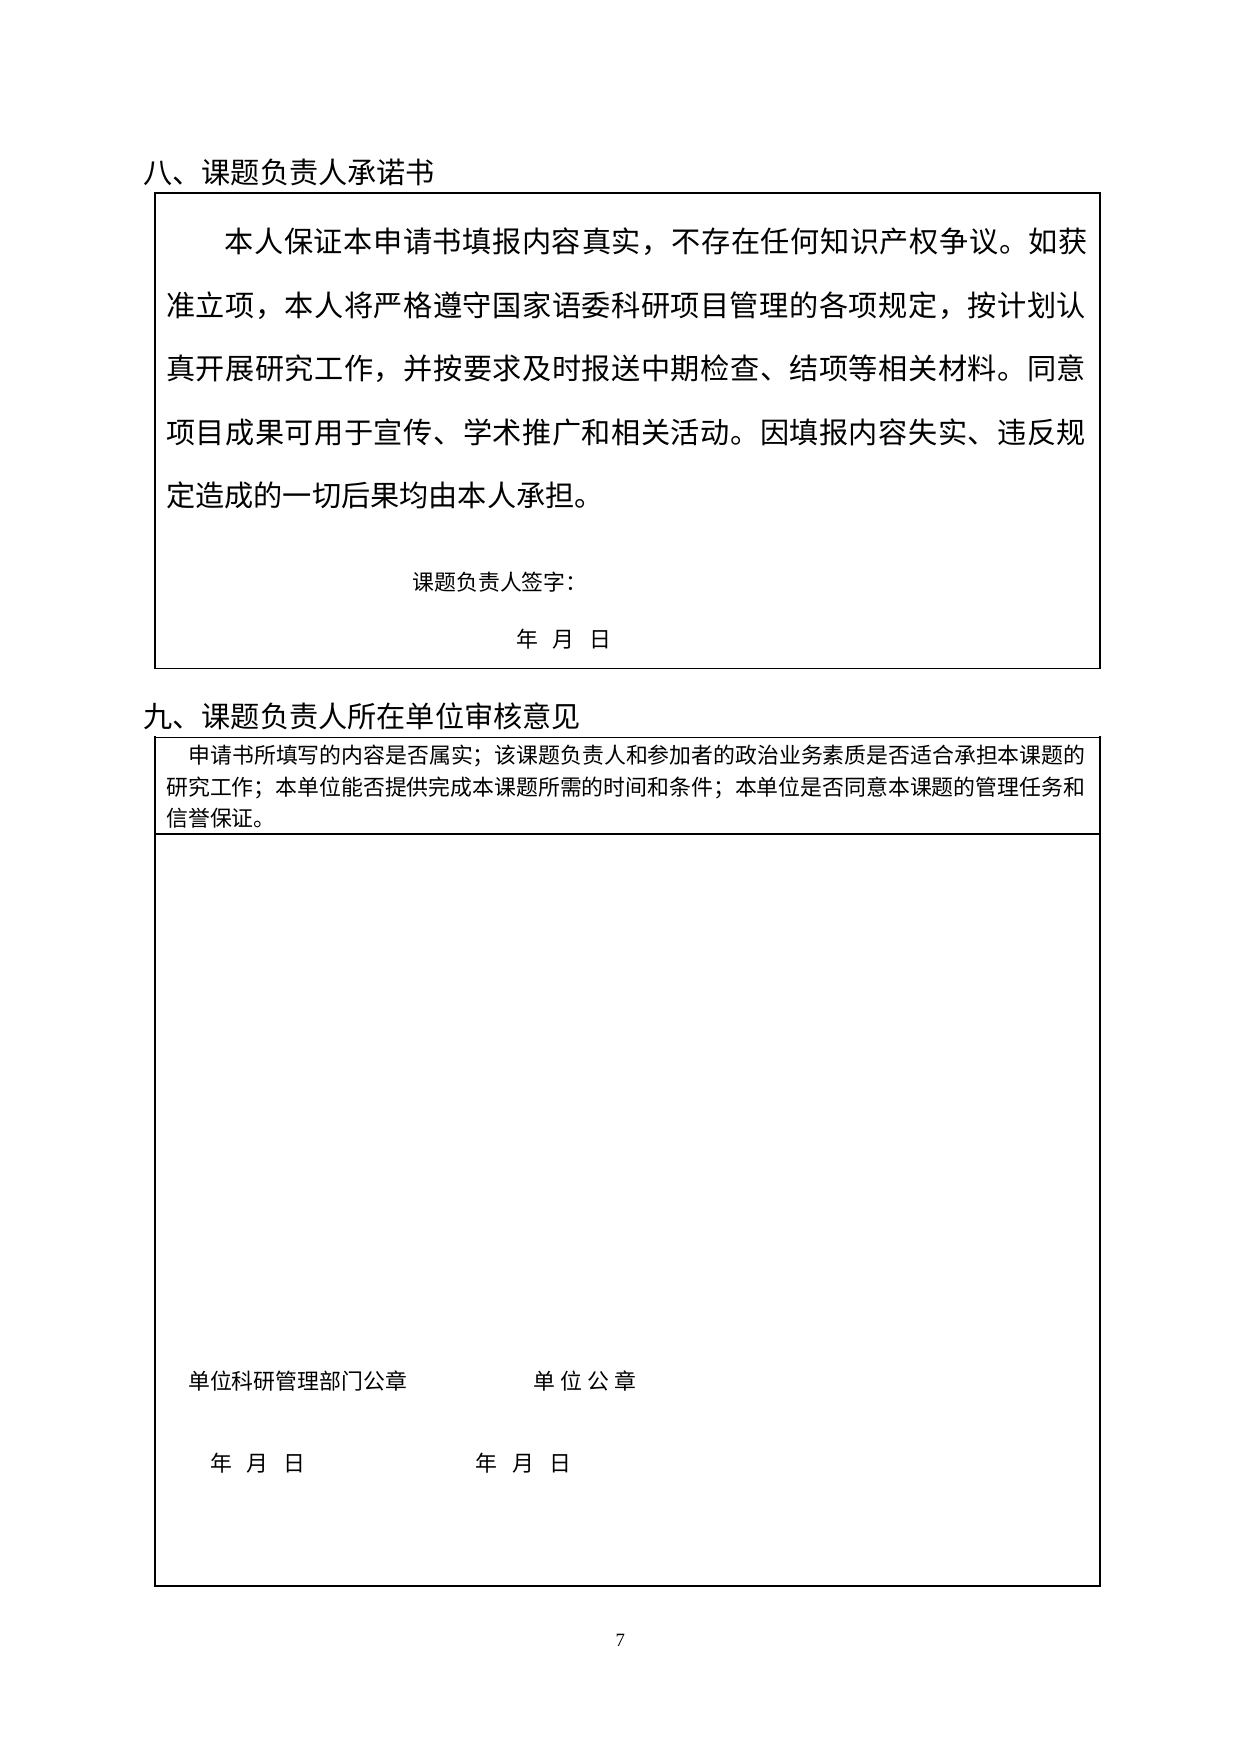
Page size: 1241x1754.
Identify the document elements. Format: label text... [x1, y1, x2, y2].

table_cell 课题负责人签字： 年 月 日 [156, 565, 1099, 667]
table_cell 单位科研管理部门公章 单 位 公 章 年 月 日 年 月 日 [156, 1364, 1099, 1585]
table_header 申请书所填写的内容是否属实；该课题负责人和参加者的政治业务素质是否适合承担本课题的研究工作；本单位能否提供完成本课题所需的时间和条件；本单位是否同意本课题的管理任务和信誉保证。 [156, 738, 1099, 833]
text 九、课题负责人所在单位审核意见 [143, 694, 1053, 736]
text 八、课题负责人承诺书 [143, 150, 1053, 192]
table_header 本人保证本申请书填报内容真实，不存在任何知识产权争议。如获准立项，本人将严格遵守国家语委科研项目管理的各项规定，按计划认真开展研究工作，并按要求及时报送中期检查、结项等相关材料。同意项目成果可用于宣传、学术推广和相关活动。因填报内容失实、违反规定造成的一切后果均由本人承担。 [156, 194, 1099, 565]
table_cell [156, 835, 1099, 1364]
